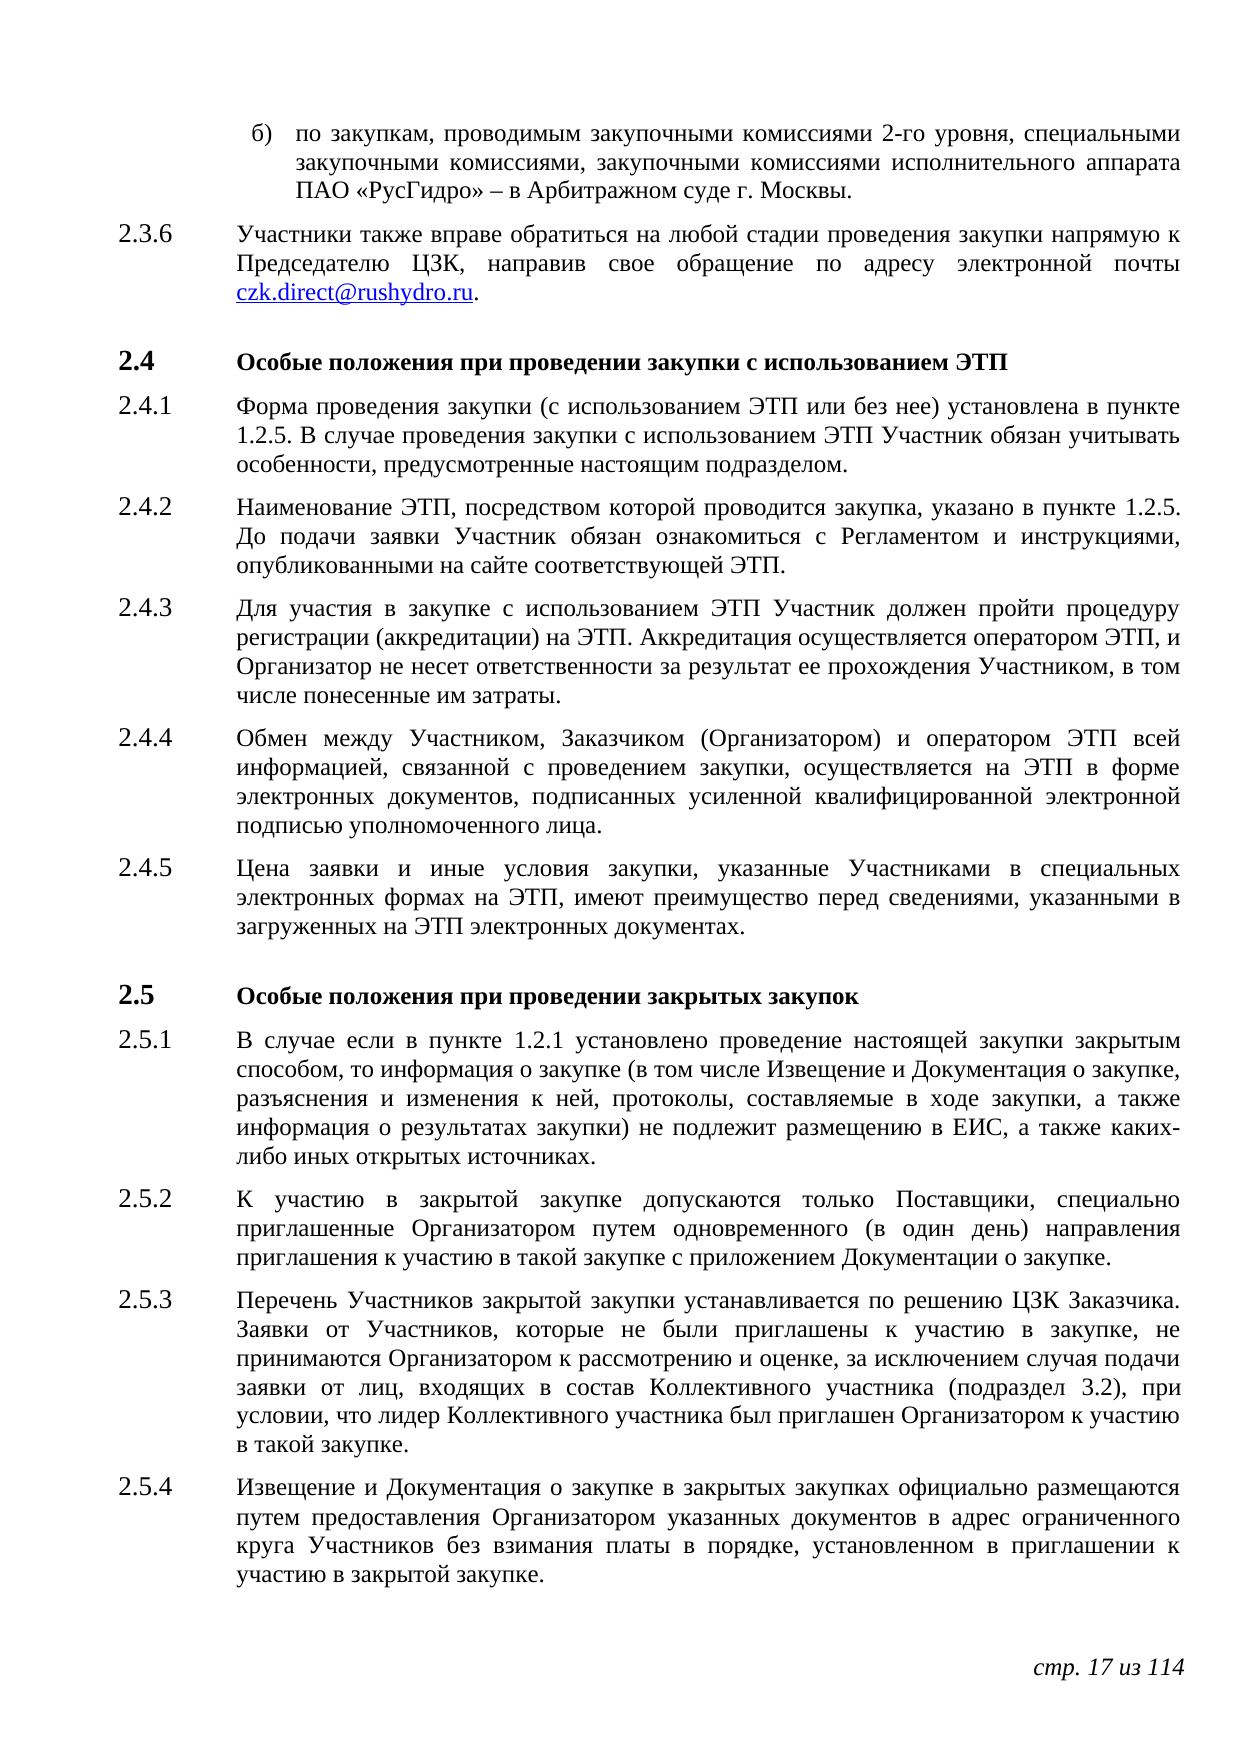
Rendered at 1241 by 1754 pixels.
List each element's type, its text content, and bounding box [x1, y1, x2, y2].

text Цена заявки и иные условия закупки, указанные Участниками в специальных электронных формах на ЭТП, имеют преимущество перед сведениями, указанными в загруженных на ЭТП электронных документах. [118, 851, 1181, 940]
text Для участия в закупке с использованием ЭТП Участник должен пройти процедуру регистрации (аккредитации) на ЭТП. Аккредитация осуществляется оператором ЭТП, и Организатор не несет ответственности за результат ее прохождения Участником, в том числе понесенные им затраты. [118, 591, 1181, 709]
text Наименование ЭТП, посредством которой проводится закупка, указано в пункте 1.2.5. До подачи заявки Участник обязан ознакомиться с Регламентом и инструкциями, опубликованными на сайте соответствующей ЭТП. [118, 490, 1181, 579]
subtitle Особые положения при проведении закупки с использованием ЭТП [118, 343, 1181, 377]
text Форма проведения закупки (с использованием ЭТП или без нее) установлена в пункте 1.2.5. В случае проведения закупки с использованием ЭТП Участник обязан учитывать особенности, предусмотренные настоящим подразделом. [118, 389, 1181, 478]
subtitle Особые положения при проведении закрытых закупок [118, 977, 1181, 1011]
list по закупкам, проводимым закупочными комиссиями 2-го уровня, специальными закупочными комиссиями, закупочными комиссиями исполнительного аппарата ПАО «РусГидро» – в Арбитражном суде г. Москвы. [251, 118, 1181, 204]
text В случае если в пункте 1.2.1 установлено проведение настоящей закупки закрытым способом, то информация о закупке (в том числе Извещение и Документация о закупке, разъяснения и изменения к ней, протоколы, составляемые в ходе закупки, а также информация о результатах закупки) не подлежит размещению в ЕИС, а также каких-либо иных открытых источниках. [118, 1023, 1181, 1169]
text Извещение и Документация о закупке в закрытых закупках официально размещаются путем предоставления Организатором указанных документов в адрес ограниченного круга Участников без взимания платы в порядке, установленном в приглашении к участию в закрытой закупке. [118, 1471, 1181, 1588]
text Перечень Участников закрытой закупки устанавливается по решению ЦЗК Заказчика. Заявки от Участников, которые не были приглашены к участию в закупке, не принимаются Организатором к рассмотрению и оценке, за исключением случая подачи заявки от лиц, входящих в состав Коллективного участника (подраздел 3.2), при условии, что лидер Коллективного участника был приглашен Организатором к участию в такой закупке. [118, 1283, 1181, 1458]
text К участию в закрытой закупке допускаются только Поставщики, специально приглашенные Организатором путем одновременного (в один день) направления приглашения к участию в такой закупке с приложением Документации о закупке. [118, 1182, 1181, 1271]
text Обмен между Участником, Заказчиком (Организатором) и оператором ЭТП всей информацией, связанной с проведением закупки, осуществляется на ЭТП в форме электронных документов, подписанных усиленной квалифицированной электронной подписью уполномоченного лица. [118, 721, 1181, 839]
text Участники также вправе обратиться на любой стадии проведения закупки напрямую к Председателю ЦЗК, направив свое обращение по адресу электронной почты czk.direct@rushydro.ru. [118, 217, 1181, 306]
